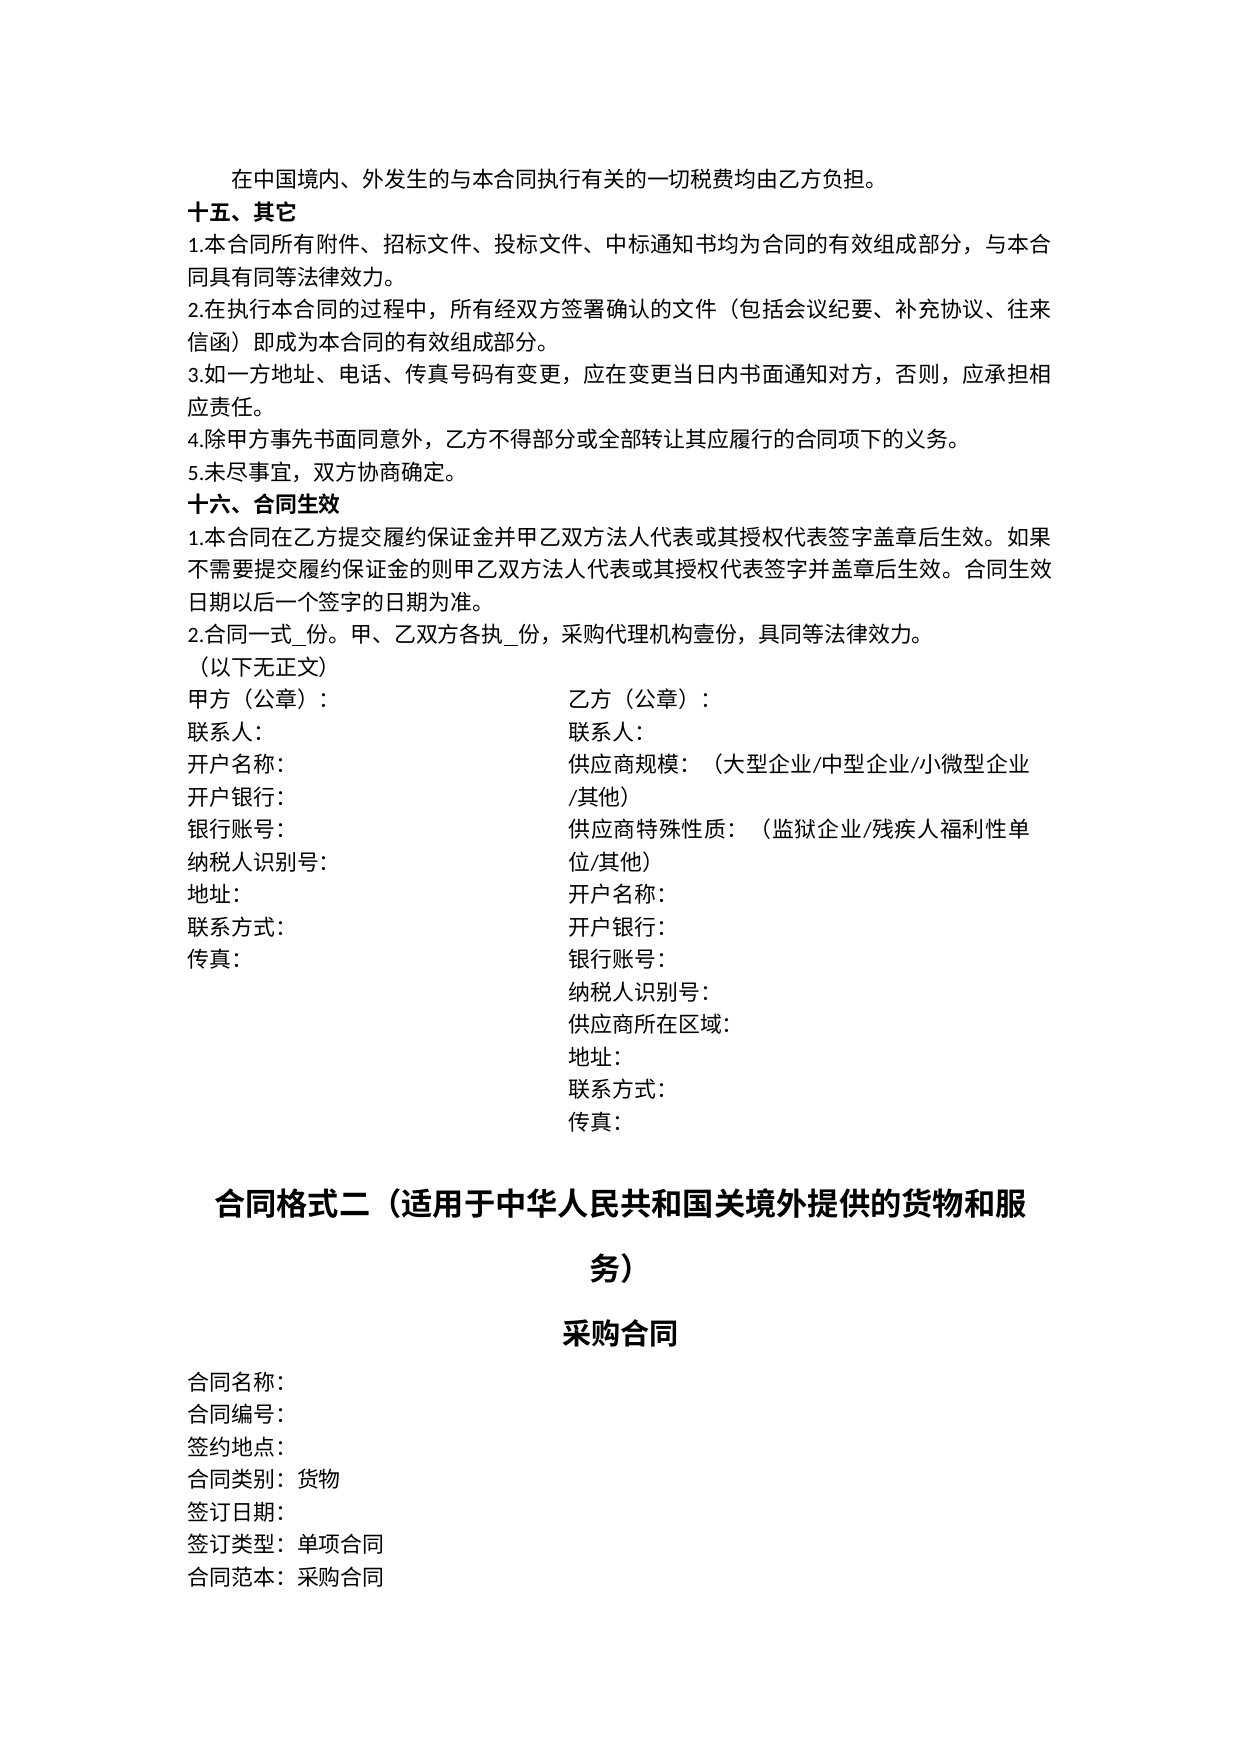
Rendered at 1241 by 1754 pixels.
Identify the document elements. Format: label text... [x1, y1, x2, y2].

text 4.除甲方事先书面同意外，乙方不得部分或全部转让其应履行的合同项下的义务。 [187, 422, 1053, 454]
text 十五、其它 [187, 194, 1053, 227]
text 2.合同一式 份。甲、乙双方各执 份，采购代理机构壹份，具同等法律效力。 [187, 617, 1053, 649]
text （以下无正文） [187, 649, 1053, 682]
text 合同范本：采购合同 [187, 1559, 1053, 1592]
text 合同类别：货物 [187, 1462, 1053, 1494]
text 十六、合同生效 [187, 487, 1053, 519]
table_header 甲方（公章）： 联系人： 开户名称： 开户银行： 银行账号： 纳税人识别号： 地址： 联系方式： 传真： [176, 682, 557, 1137]
text 采购合同 [187, 1299, 1053, 1364]
text 3.如一方地址、电话、传真号码有变更，应在变更当日内书面通知对方，否则，应承担相应责任。 [187, 357, 1053, 422]
text 5.未尽事宜，双方协商确定。 [187, 454, 1053, 487]
text 1.本合同所有附件、招标文件、投标文件、中标通知书均为合同的有效组成部分，与本合同具有同等法律效力。 [187, 227, 1053, 292]
text 合同编号： [187, 1397, 1053, 1429]
text 1.本合同在乙方提交履约保证金并甲乙双方法人代表或其授权代表签字盖章后生效。如果不需要提交履约保证金的则甲乙双方法人代表或其授权代表签字并盖章后生效。合同生效日期以后一个签字的日期为准。 [187, 519, 1053, 617]
text 在中国境内、外发生的与本合同执行有关的一切税费均由乙方负担。 [187, 162, 1053, 194]
text 合同格式二（适用于中华人民共和国关境外提供的货物和服务） [187, 1169, 1053, 1299]
text 2.在执行本合同的过程中，所有经双方签署确认的文件（包括会议纪要、补充协议、往来信函）即成为本合同的有效组成部分。 [187, 292, 1053, 357]
table_header 乙方（公章）： 联系人： 供应商规模：（大型企业/中型企业/小微型企业/其他） 供应商特殊性质：（监狱企业/残疾人福利性单位/其他） 开户名称： 开户银行： 银行账号： 纳税人识别号： 供应商所在区域： 地址： 联系方式： 传真： [557, 682, 1041, 1137]
text 签约地点： [187, 1429, 1053, 1462]
text 签订日期： [187, 1494, 1053, 1527]
text 签订类型：单项合同 [187, 1527, 1053, 1559]
text 合同名称： [187, 1364, 1053, 1397]
